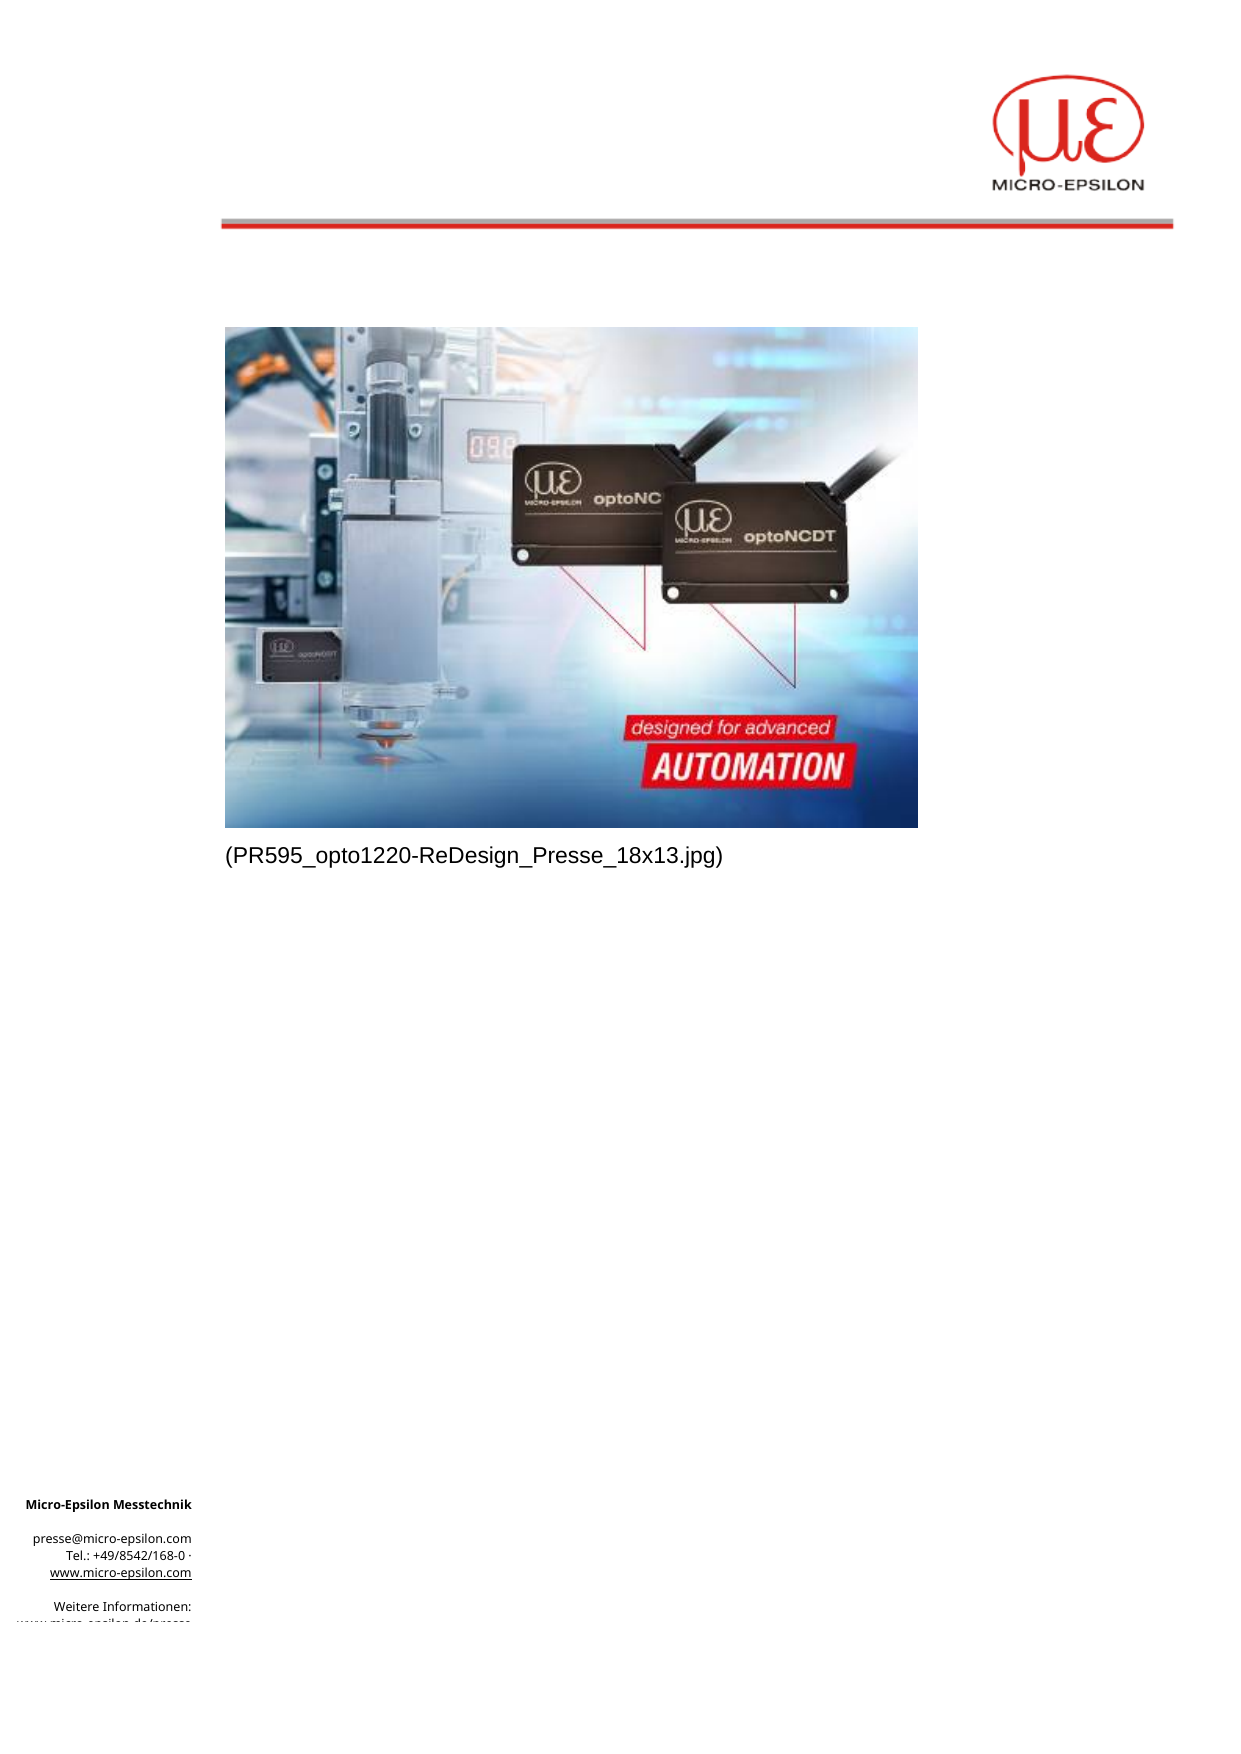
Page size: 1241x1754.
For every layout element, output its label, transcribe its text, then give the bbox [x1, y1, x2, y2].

text (PR595_opto1220-ReDesign_Presse_18x13.jpg) [715, 842, 919, 868]
picture [225, 327, 918, 828]
